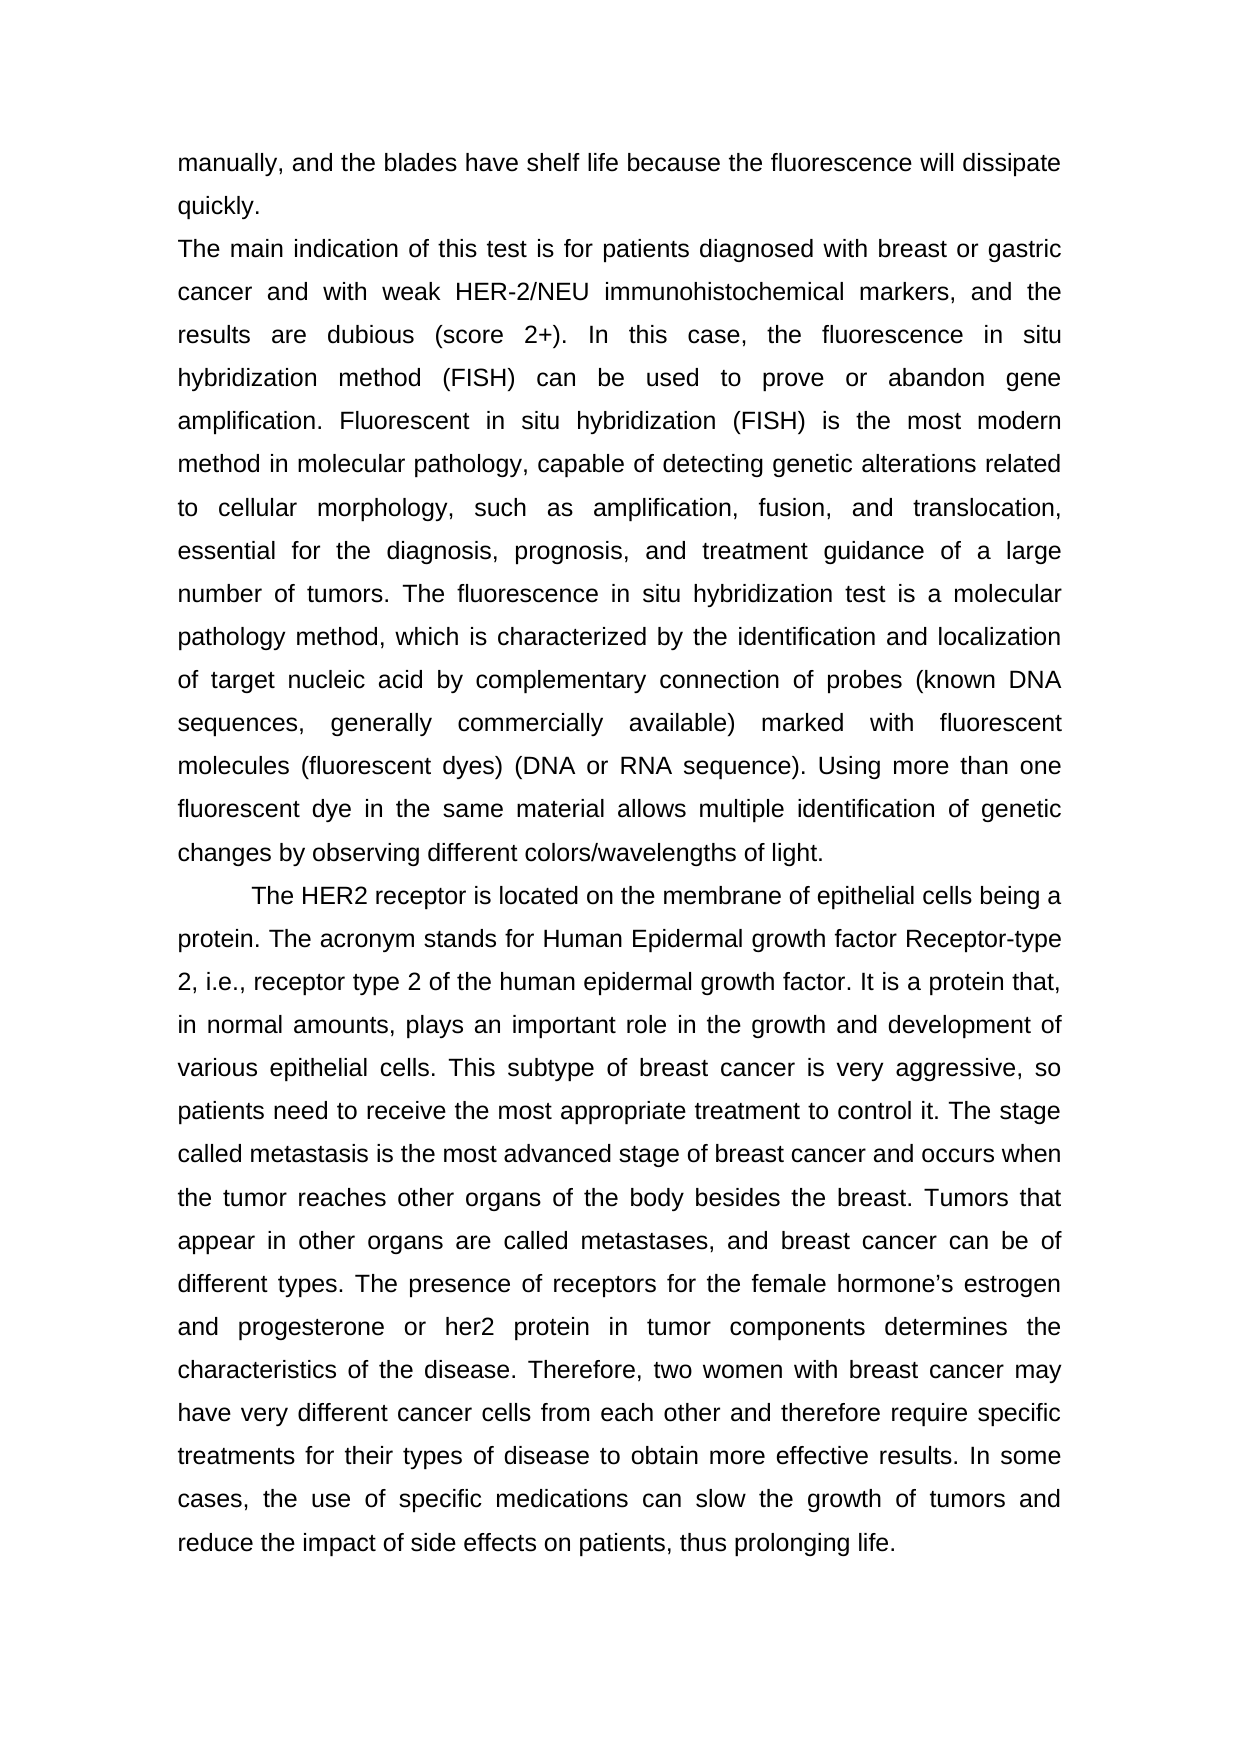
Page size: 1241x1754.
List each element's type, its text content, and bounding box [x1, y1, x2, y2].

text The main indication of this test is for patients diagnosed with breast or gastric cancer and with weak HER-2/NEU immunohistochemical markers, and the results are dubious (score 2+). In this case, the fluorescence in situ hybridization method (FISH) can be used to prove or abandon gene amplification. Fluorescent in situ hybridization (FISH) is the most modern method in molecular pathology, capable of detecting genetic alterations related to cellular morphology, such as amplification, fusion, and translocation, essential for the diagnosis, prognosis, and treatment guidance of a large number of tumors. The fluorescence in situ hybridization test is a molecular pathology method, which is characterized by the identification and localization of target nucleic acid by complementary connection of probes (known DNA sequences, generally commercially available) marked with fluorescent molecules (fluorescent dyes) (DNA or RNA sequence). Using more than one fluorescent dye in the same material allows multiple identification of genetic changes by observing different colors/wavelengths of light. [177, 234, 1063, 866]
text The HER2 receptor is located on the membrane of epithelial cells being a protein. The acronym stands for Human Epidermal growth factor Receptor-type 2, i.e., receptor type 2 of the human epidermal growth factor. It is a protein that, in normal amounts, plays an important role in the growth and development of various epithelial cells. This subtype of breast cancer is very aggressive, so patients need to receive the most appropriate treatment to control it. The stage called metastasis is the most advanced stage of breast cancer and occurs when the tumor reaches other organs of the body besides the breast. Tumors that appear in other organs are called metastases, and breast cancer can be of different types. The presence of receptors for the female hormone’s estrogen and progesterone or her2 protein in tumor components determines the characteristics of the disease. Therefore, two women with breast cancer may have very different cancer cells from each other and therefore require specific treatments for their types of disease to obtain more effective results. In some cases, the use of specific medications can slow the growth of tumors and reduce the impact of side effects on patients, thus prolonging life. [177, 881, 1063, 1556]
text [177, 148, 1063, 219]
